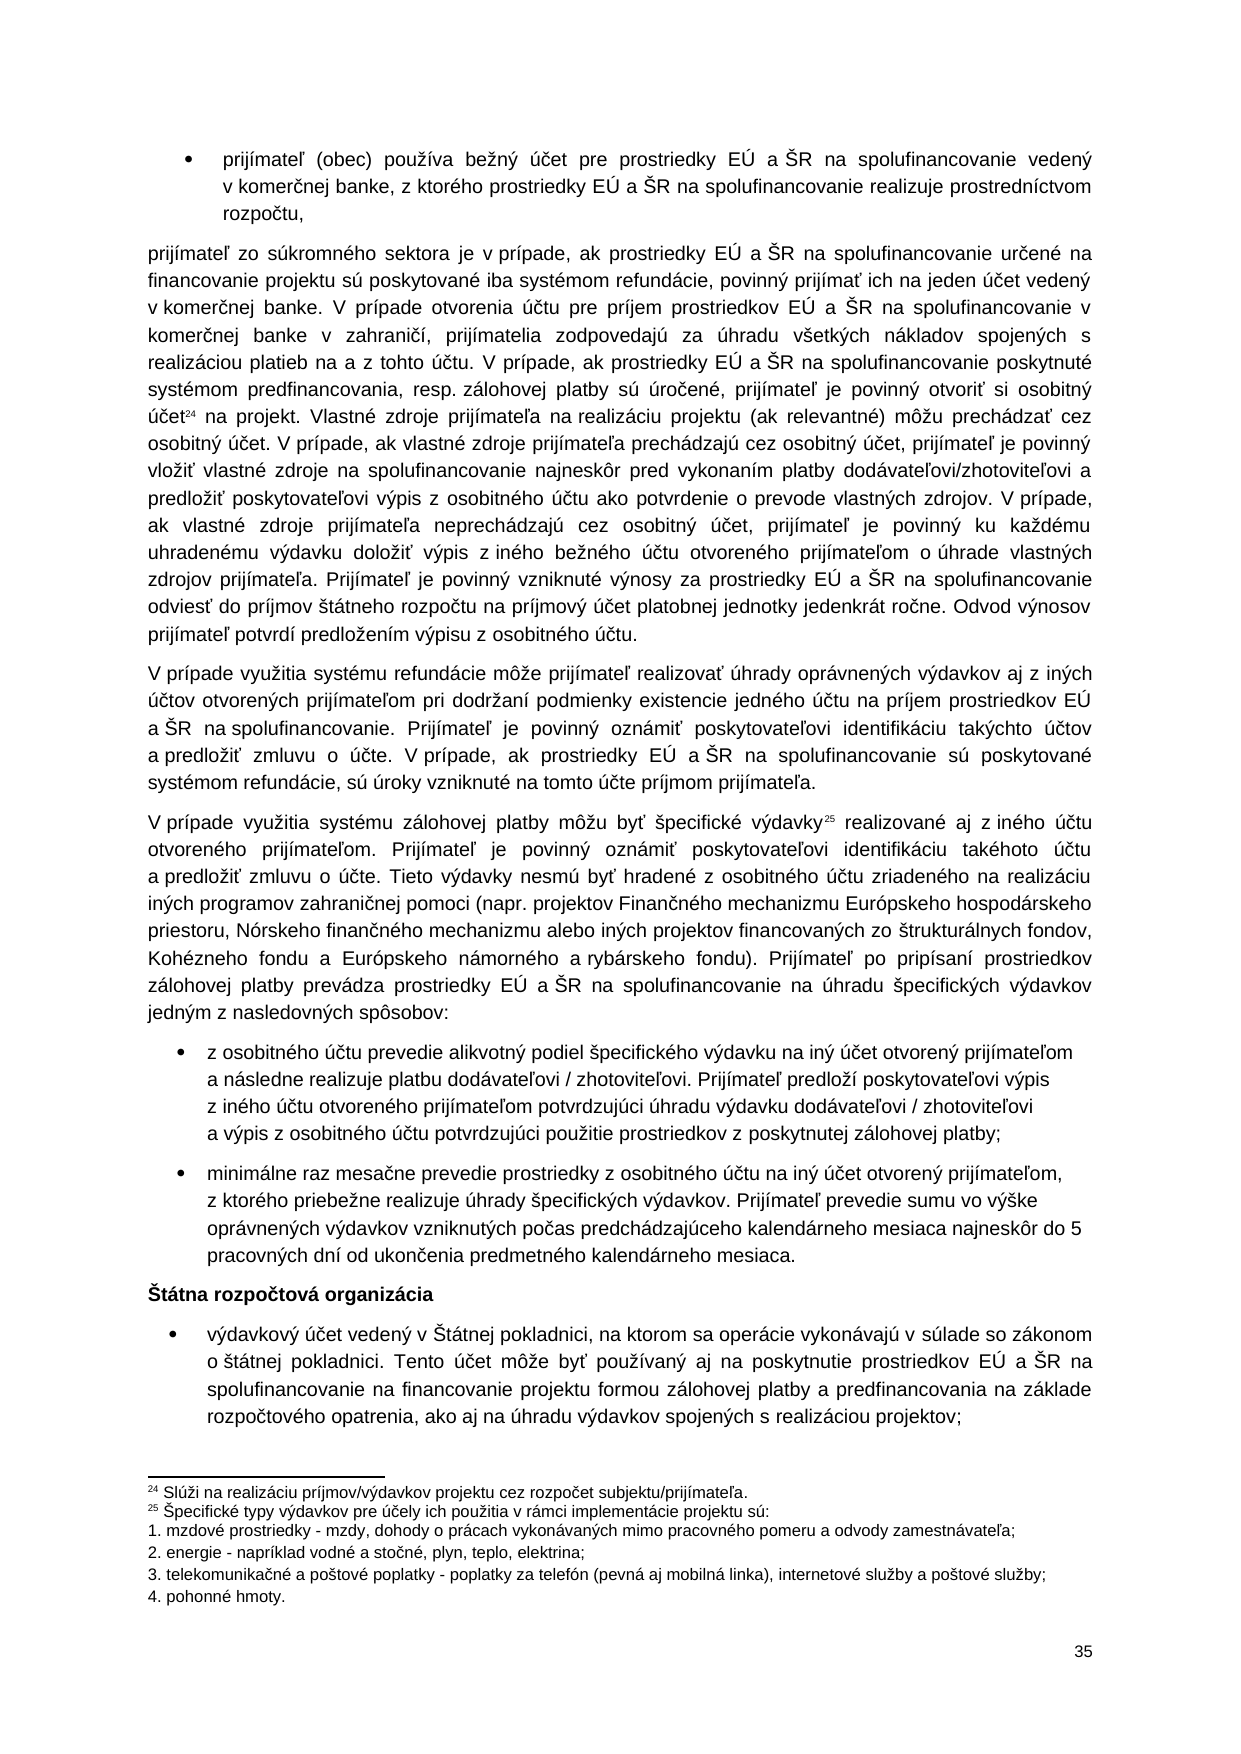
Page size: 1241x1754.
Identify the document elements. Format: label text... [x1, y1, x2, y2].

text z osobitného účtu prevedie alikvotný podiel špecifického výdavku na iný účet otvorený prijímateľom a následne realizuje platbu dodávateľovi / zhotoviteľovi. Prijímateľ predloží poskytovateľovi výpis z iného účtu otvoreného prijímateľom potvrdzujúci úhradu výdavku dodávateľovi / zhotoviteľovi a výpis z osobitného účtu potvrdzujúci použitie prostriedkov z poskytnutej zálohovej platby; [177, 1041, 1092, 1145]
text V prípade využitia systému refundácie môže prijímateľ realizovať úhrady oprávnených výdavkov aj z iných účtov otvorených prijímateľom pri dodržaní podmienky existencie jedného účtu na príjem prostriedkov EÚ a ŠR na spolufinancovanie. Prijímateľ je povinný oznámiť poskytovateľovi identifikáciu takýchto účtov a predložiť zmluvu o účte. V prípade, ak prostriedky EÚ a ŠR na spolufinancovanie sú poskytované systémom refundácie, sú úroky vzniknuté na tomto účte príjmom prijímateľa. [148, 662, 1092, 794]
text minimálne raz mesačne prevedie prostriedky z osobitného účtu na iný účet otvorený prijímateľom, z ktorého priebežne realizuje úhrady špecifických výdavkov. Prijímateľ prevedie sumu vo výške oprávnených výdavkov vzniknutých počas predchádzajúceho kalendárneho mesiaca najneskôr do 5 pracovných dní od ukončenia predmetného kalendárneho mesiaca. [177, 1162, 1092, 1266]
list výdavkový účet vedený v Štátnej pokladnici, na ktorom sa operácie vykonávajú v súlade so zákonom o štátnej pokladnici. Tento účet môže byť používaný aj na poskytnutie prostriedkov EÚ a ŠR na spolufinancovanie na financovanie projektu formou zálohovej platby a predfinancovania na základe rozpočtového opatrenia, ako aj na úhradu výdavkov spojených s realizáciou projektov; [169, 1323, 1092, 1427]
text prijímateľ zo súkromného sektora je v prípade, ak prostriedky EÚ a ŠR na spolufinancovanie určené na financovanie projektu sú poskytované iba systémom refundácie, povinný prijímať ich na jeden účet vedený v komerčnej banke. V prípade otvorenia účtu pre príjem prostriedkov EÚ a ŠR na spolufinancovanie v komerčnej banke v zahraničí, prijímatelia zodpovedajú za úhradu všetkých nákladov spojených s realizáciou platieb na a z tohto účtu. V prípade, ak prostriedky EÚ a ŠR na spolufinancovanie poskytnuté systémom predfinancovania, resp. zálohovej platby sú úročené, prijímateľ je povinný otvoriť si osobitný účet na projekt. Vlastné zdroje prijímateľa na realizáciu projektu (ak relevantné) môžu prechádzať cez osobitný účet. V prípade, ak vlastné zdroje prijímateľa prechádzajú cez osobitný účet, prijímateľ je povinný vložiť vlastné zdroje na spolufinancovanie najneskôr pred vykonaním platby dodávateľovi/zhotoviteľovi a predložiť poskytovateľovi výpis z osobitného účtu ako potvrdenie o prevode vlastných zdrojov. V prípade, ak vlastné zdroje prijímateľa neprechádzajú cez osobitný účet, prijímateľ je povinný ku každému uhradenému výdavku doložiť výpis z iného bežného účtu otvoreného prijímateľom o úhrade vlastných zdrojov prijímateľa. Prijímateľ je povinný vzniknuté výnosy za prostriedky EÚ a ŠR na spolufinancovanie odviesť do príjmov štátneho rozpočtu na príjmový účet platobnej jednotky jedenkrát ročne. Odvod výnosov prijímateľ potvrdí predložením výpisu z osobitného účtu. [148, 242, 1092, 645]
text V prípade využitia systému zálohovej platby môžu byť špecifické výdavky realizované aj z iného účtu otvoreného prijímateľom. Prijímateľ je povinný oznámiť poskytovateľovi identifikáciu takéhoto účtu a predložiť zmluvu o účte. Tieto výdavky nesmú byť hradené z osobitného účtu zriadeného na realizáciu iných programov zahraničnej pomoci (napr. projektov Finančného mechanizmu Európskeho hospodárskeho priestoru, Nórskeho finančného mechanizmu alebo iných projektov financovaných zo štrukturálnych fondov, Kohézneho fondu a Európskeho námorného a rybárskeho fondu). Prijímateľ po pripísaní prostriedkov zálohovej platby prevádza prostriedky EÚ a ŠR na spolufinancovanie na úhradu špecifických výdavkov jedným z nasledovných spôsobov: [148, 811, 1092, 1024]
list prijímateľ (obec) používa bežný účet pre prostriedky EÚ a ŠR na spolufinancovanie vedený v komerčnej banke, z ktorého prostriedky EÚ a ŠR na spolufinancovanie realizuje prostredníctvom rozpočtu, [185, 148, 1092, 225]
text Štátna rozpočtová organizácia [148, 1283, 1092, 1306]
